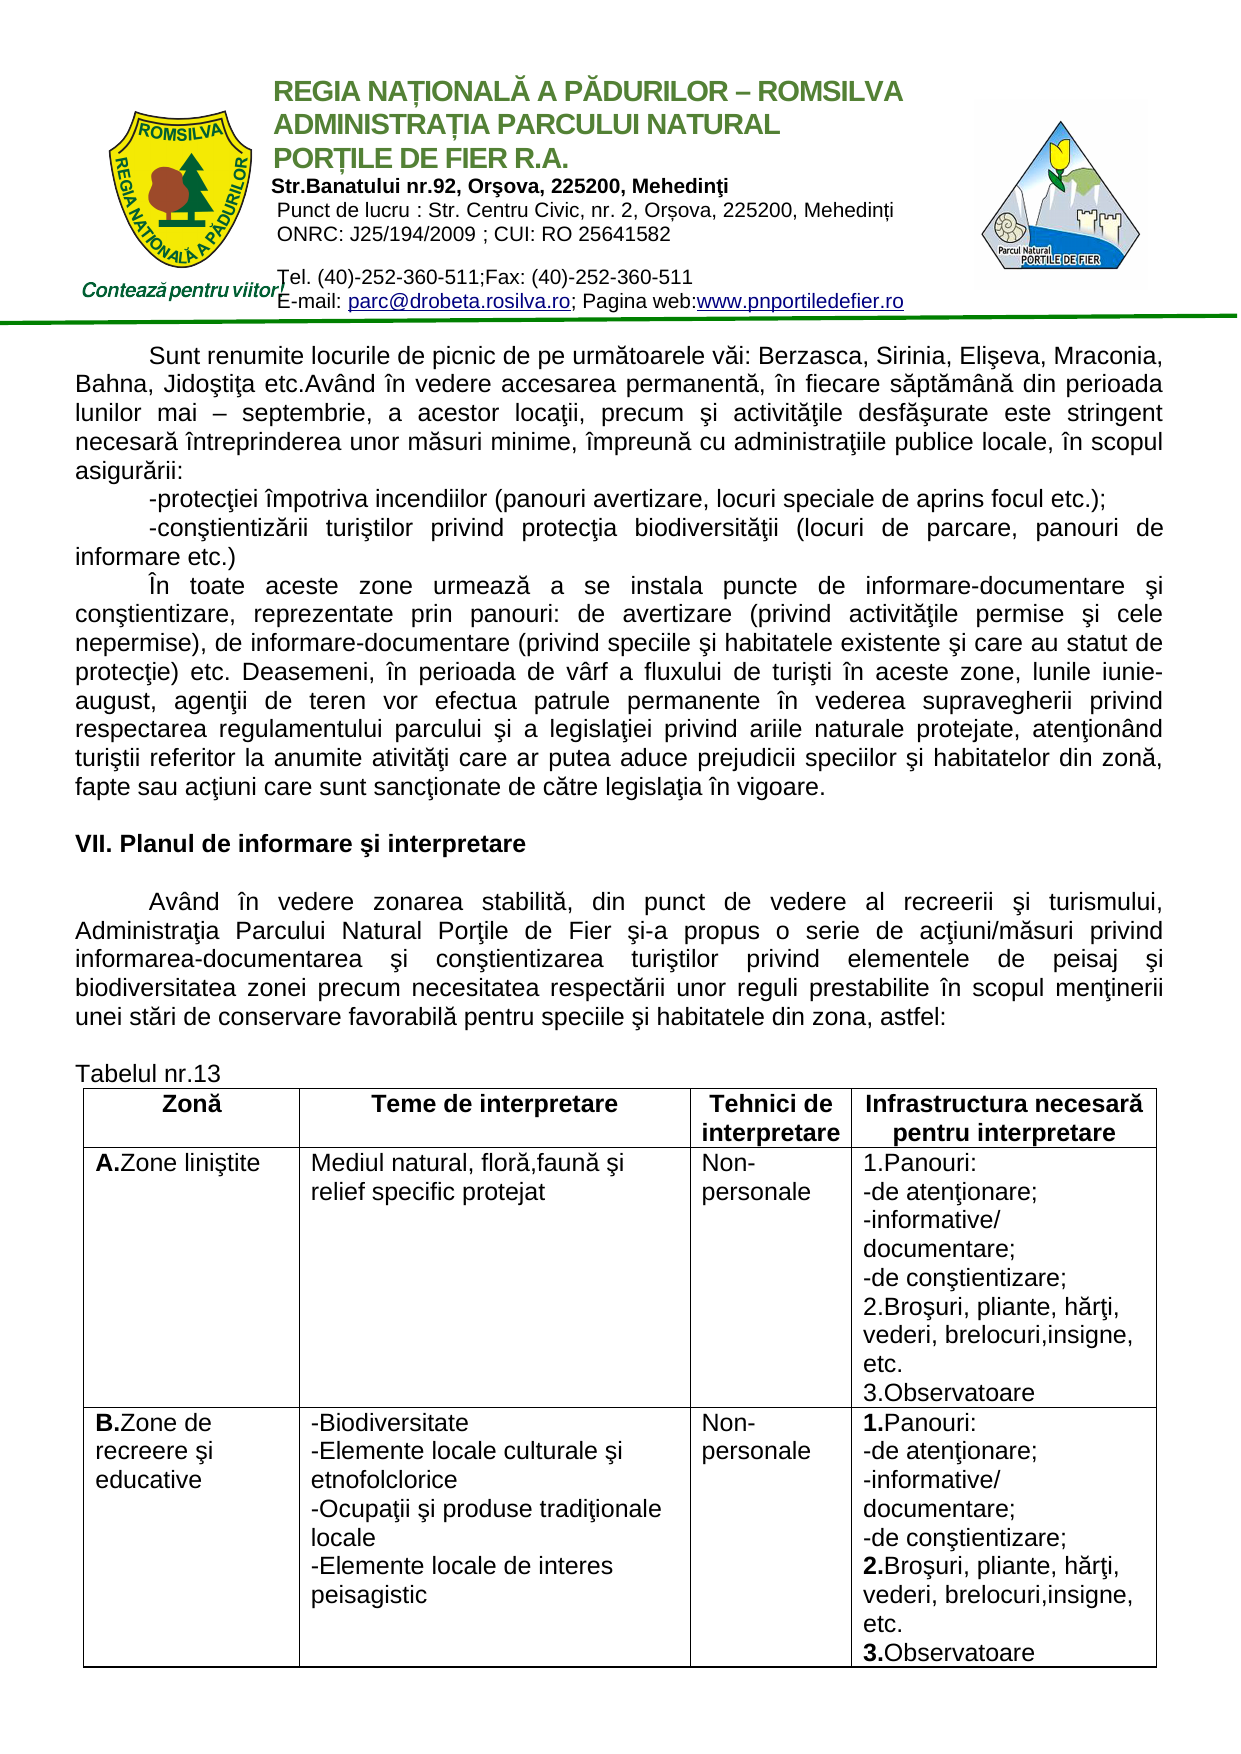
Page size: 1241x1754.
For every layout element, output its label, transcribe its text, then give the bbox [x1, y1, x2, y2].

text Sunt renumite locurile de picnic de pe următoarele văi: Berzasca, Sirinia, Elişeva, Mraconia, Bahna, Jidoştiţa etc.Având în vedere accesarea permanentă, în fiecare săptămână din perioada lunilor mai – septembrie, a acestor locaţii, precum şi activităţile desfăşurate este stringent necesară întreprinderea unor măsuri minime, împreună cu administraţiile publice locale, în scopul asigurării: [75, 341, 1165, 484]
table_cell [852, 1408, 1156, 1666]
text -protecţiei împotriva incendiilor (panouri avertizare, locuri speciale de aprins focul etc.); [75, 484, 1165, 513]
text Având în vedere zonarea stabilită, din punct de vedere al recreerii şi turismului, Administraţia Parcului Natural Porţile de Fier şi-a propus o serie de acţiuni/măsuri privind informarea-documentarea şi conştientizarea turiştilor privind elementele de peisaj şi biodiversitatea zonei precum necesitatea respectării unor reguli prestabilite în scopul menţinerii unei stări de conservare favorabilă pentru speciile şi habitatele din zona, astfel: [75, 887, 1165, 1031]
picture [973, 99, 1149, 290]
picture [56, 76, 308, 320]
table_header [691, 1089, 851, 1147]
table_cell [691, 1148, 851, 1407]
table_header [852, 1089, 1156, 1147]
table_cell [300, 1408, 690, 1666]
text În toate aceste zone urmează a se instala puncte de informare-documentare şi conştientizare, reprezentate prin panouri: de avertizare (privind activităţile permise şi cele nepermise), de informare-documentare (privind speciile şi habitatele existente şi care au statut de protecţie) etc. Deasemeni, în perioada de vârf a fluxului de turişti în aceste zone, lunile iunie-august, agenţii de teren vor efectua patrule permanente în vederea supravegherii privind respectarea regulamentului parcului şi a legislaţiei privind ariile naturale protejate, atenţionând turiştii referitor la anumite ativităţi care ar putea aduce prejudicii speciilor şi habitatelor din zonă, fapte sau acţiuni care sunt sancţionate de către legislaţia în vigoare. [75, 571, 1165, 801]
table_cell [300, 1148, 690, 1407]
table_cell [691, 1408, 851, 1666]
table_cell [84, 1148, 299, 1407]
text Tabelul nr.13 [75, 1059, 1165, 1088]
picture [299, 117, 308, 131]
picture [296, 151, 308, 165]
text -conştientizării turiştilor privind protecţia biodiversităţii (locuri de parcare, panouri de informare etc.) [75, 513, 1165, 571]
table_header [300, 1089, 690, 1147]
picture [299, 92, 308, 98]
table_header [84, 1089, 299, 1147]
text VII. Planul de informare şi interpretare [75, 829, 1165, 858]
picture [299, 84, 308, 89]
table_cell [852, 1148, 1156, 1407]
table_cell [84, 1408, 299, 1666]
